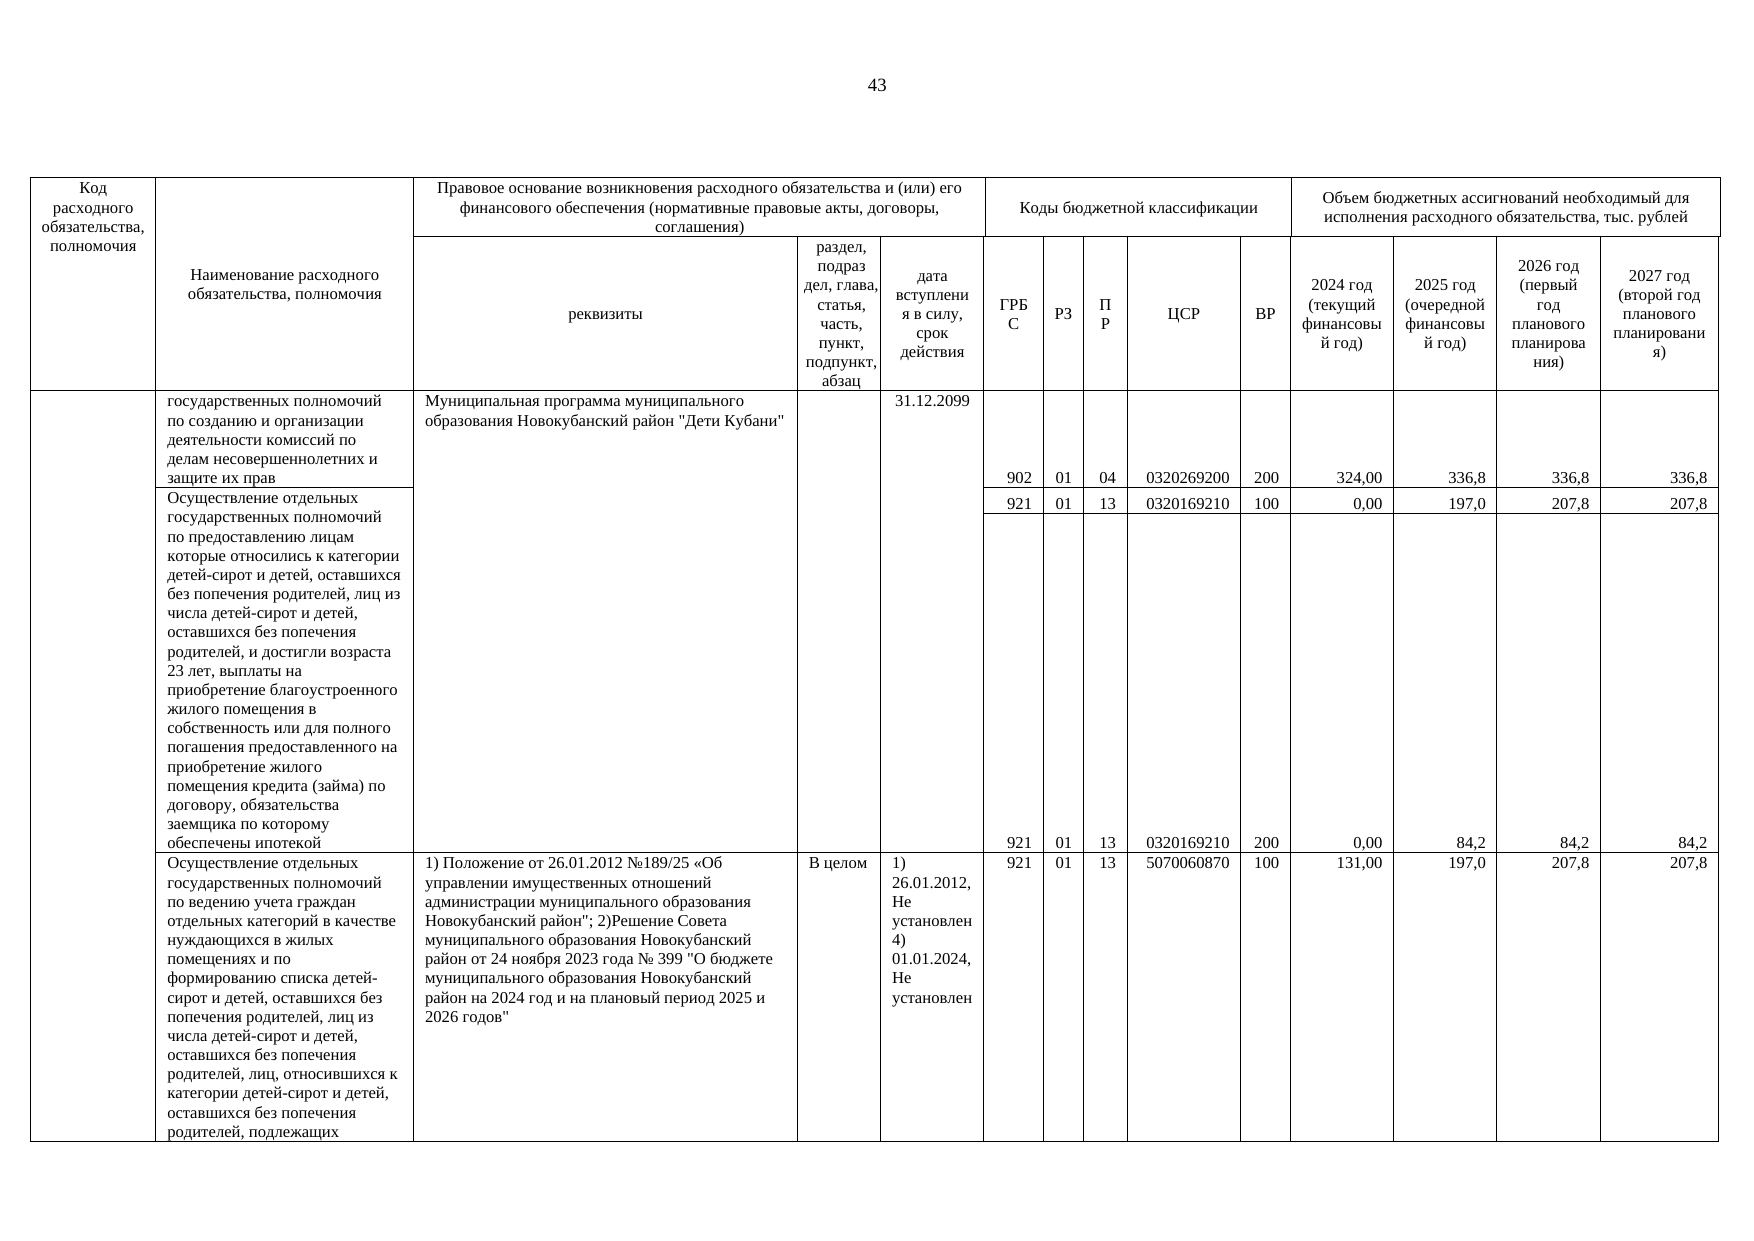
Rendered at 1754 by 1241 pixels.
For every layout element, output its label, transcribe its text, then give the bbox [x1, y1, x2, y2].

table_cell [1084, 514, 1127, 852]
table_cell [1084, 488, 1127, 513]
table_header Правовое основание возникновения расходного обязательства и (или) его финансового обеспечения (нормативные правовые акты, договоры, соглашения) [414, 178, 985, 236]
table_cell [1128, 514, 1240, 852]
table_header Код расходного обязательства, полномочия [31, 178, 155, 390]
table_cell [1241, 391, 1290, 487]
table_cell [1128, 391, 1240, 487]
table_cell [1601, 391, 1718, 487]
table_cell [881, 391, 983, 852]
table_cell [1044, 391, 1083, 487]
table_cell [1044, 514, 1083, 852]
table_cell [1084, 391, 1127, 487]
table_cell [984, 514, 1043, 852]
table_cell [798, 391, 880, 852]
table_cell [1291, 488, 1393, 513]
table_cell ВР [1241, 237, 1290, 390]
table_cell дата вступления в силу, срок действия [881, 237, 983, 390]
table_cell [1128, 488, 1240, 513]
table_cell 2027 год (второй год планового планирования) [1601, 237, 1718, 390]
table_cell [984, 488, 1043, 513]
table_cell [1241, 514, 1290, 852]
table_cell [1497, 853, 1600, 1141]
table_cell 2024 год (текущий финансовый год) [1291, 237, 1393, 390]
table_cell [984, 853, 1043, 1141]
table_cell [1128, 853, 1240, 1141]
table_cell РЗ [1044, 237, 1083, 390]
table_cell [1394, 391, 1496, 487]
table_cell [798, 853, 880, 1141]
table_cell ГРБС [984, 237, 1043, 390]
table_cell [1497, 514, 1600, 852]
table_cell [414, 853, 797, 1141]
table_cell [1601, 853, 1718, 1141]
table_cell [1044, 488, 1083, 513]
table_cell раздел, подраз дел, глава, статья, часть, пункт, подпункт, абзац [798, 237, 880, 390]
table_cell 2026 год (первый год планового планирования) [1497, 237, 1600, 390]
table_header Объем бюджетных ассигнований необходимый для исполнения расходного обязательства, тыс. рублей [1292, 178, 1720, 236]
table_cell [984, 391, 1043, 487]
table_cell ЦСР [1128, 237, 1240, 390]
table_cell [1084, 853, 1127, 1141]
table_cell 2025 год (очередной финансовый год) [1394, 237, 1496, 390]
table_cell ПР [1084, 237, 1127, 390]
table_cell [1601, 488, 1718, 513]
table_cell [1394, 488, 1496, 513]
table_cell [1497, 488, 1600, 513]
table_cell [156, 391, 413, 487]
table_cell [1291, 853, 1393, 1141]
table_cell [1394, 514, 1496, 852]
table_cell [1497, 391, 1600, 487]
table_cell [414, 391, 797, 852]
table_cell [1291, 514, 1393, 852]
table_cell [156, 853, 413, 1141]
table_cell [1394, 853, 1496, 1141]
table_header Коды бюджетной классификации [986, 178, 1291, 236]
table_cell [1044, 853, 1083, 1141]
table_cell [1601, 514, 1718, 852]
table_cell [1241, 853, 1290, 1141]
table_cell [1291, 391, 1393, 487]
table_cell реквизиты [414, 237, 797, 390]
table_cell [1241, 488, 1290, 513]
table_header Наименование расходного обязательства, полномочия [156, 178, 413, 390]
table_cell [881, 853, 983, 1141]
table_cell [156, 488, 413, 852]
